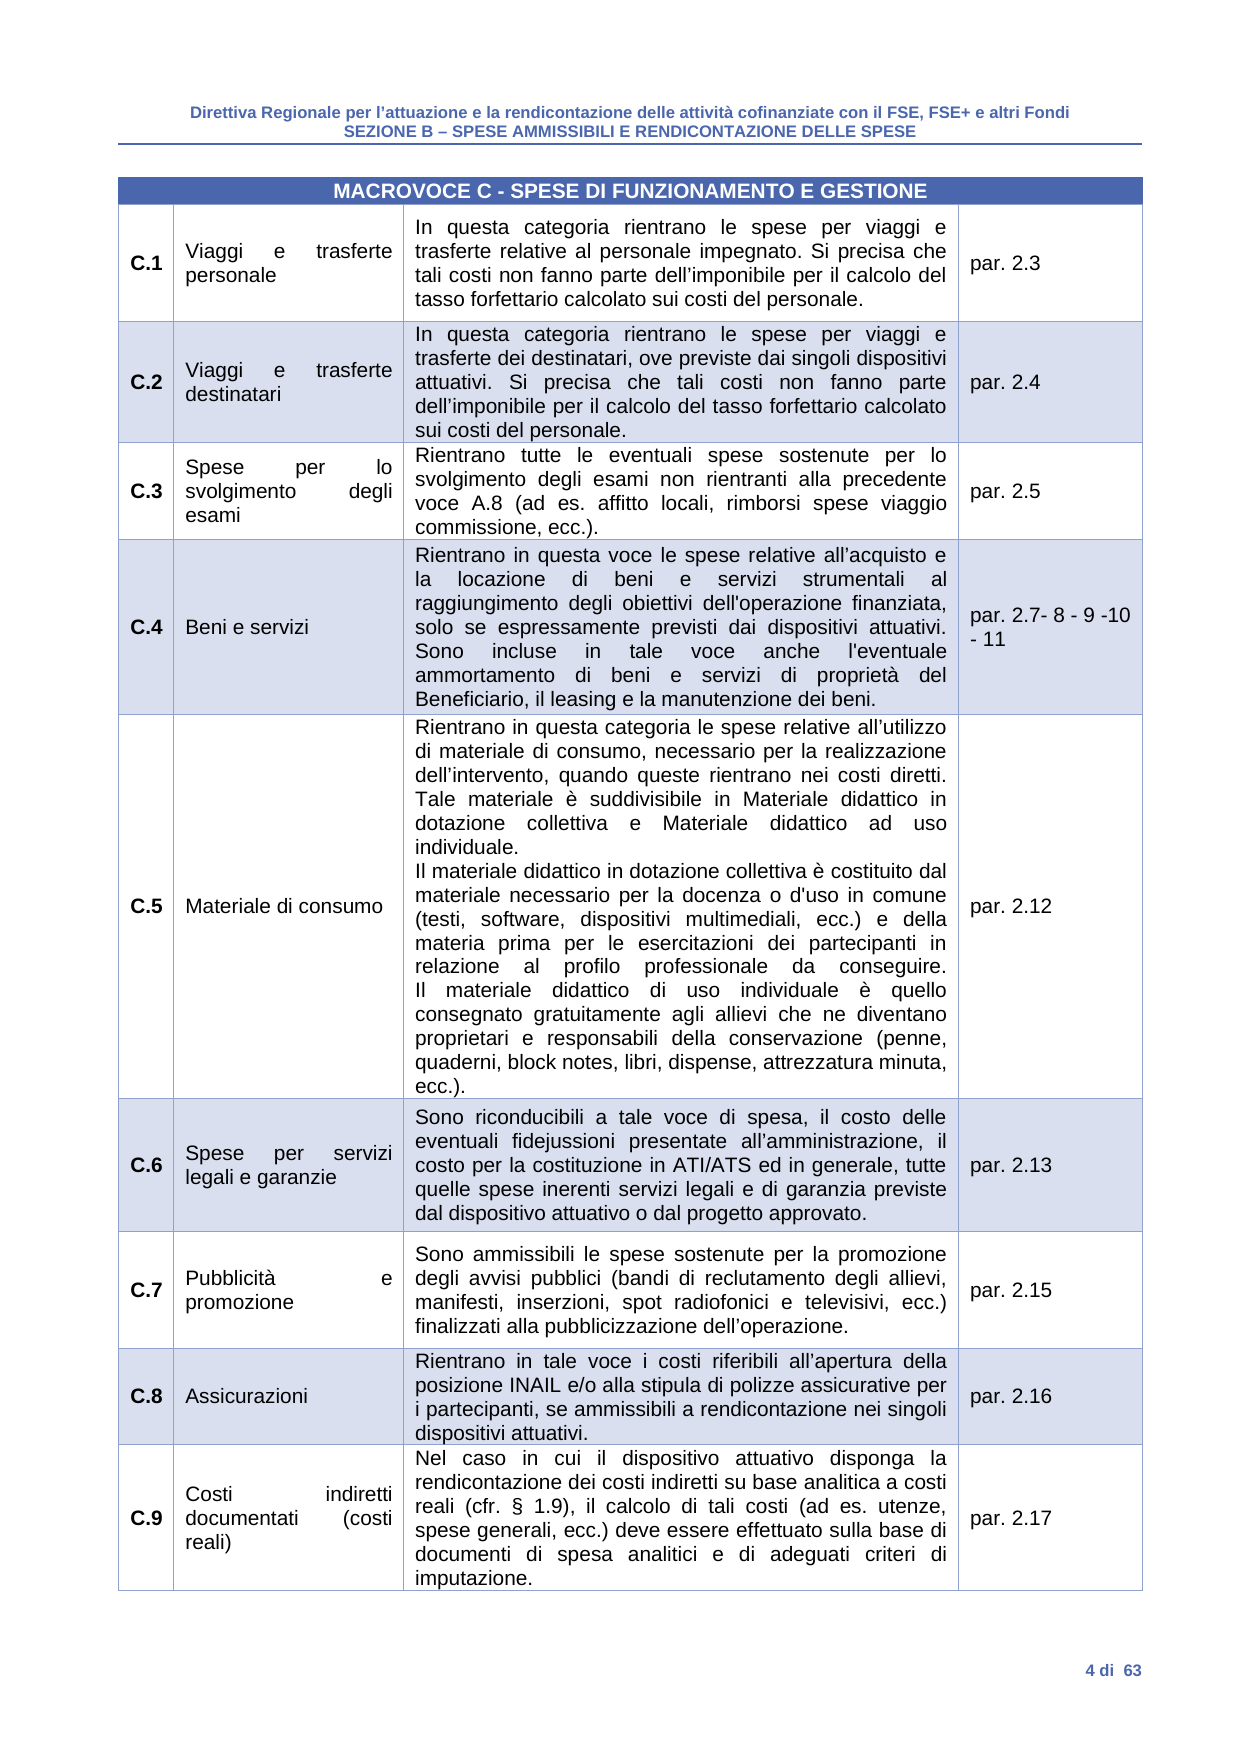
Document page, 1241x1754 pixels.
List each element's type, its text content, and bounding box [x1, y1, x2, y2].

table_cell par. 2.15 [959, 1232, 1142, 1347]
table_cell Sono riconducibili a tale voce di spesa, il costo delle eventuali fidejussioni presentate all’amministrazione, il costo per la costituzione in ATI/ATS ed in generale, tutte quelle spese inerenti servizi legali e di garanzia previste dal dispositivo attuativo o dal progetto approvato. [404, 1099, 958, 1231]
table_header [119, 178, 1142, 204]
table_cell Rientrano in questa voce le spese relative all’acquisto e la locazione di beni e servizi strumentali al raggiungimento degli obiettivi dell'operazione finanziata, solo se espressamente previsti dai dispositivi attuativi. Sono incluse in tale voce anche l'eventuale ammortamento di beni e servizi di proprietà del Beneficiario, il leasing e la manutenzione dei beni. [404, 540, 958, 714]
table_cell Materiale di consumo [174, 715, 403, 1098]
table_cell C.4 [119, 540, 173, 714]
table_cell Pubblicità e promozione [174, 1232, 403, 1347]
table_cell par. 2.13 [959, 1099, 1142, 1231]
table_cell Assicurazioni [174, 1349, 403, 1444]
table_cell C.1 [119, 205, 173, 321]
table_cell par. 2.17 [959, 1445, 1142, 1590]
table_cell Nel caso in cui il dispositivo attuativo disponga la rendicontazione dei costi indiretti su base analitica a costi reali (cfr. § 1.9), il calcolo di tali costi (ad es. utenze, spese generali, ecc.) deve essere effettuato sulla base di documenti di spesa analitici e di adeguati criteri di imputazione. [404, 1445, 958, 1590]
table_cell Spese per lo svolgimento degli esami [174, 443, 403, 539]
table_cell Costi indiretti documentati (costi reali) [174, 1445, 403, 1590]
table_cell Sono ammissibili le spese sostenute per la promozione degli avvisi pubblici (bandi di reclutamento degli allievi, manifesti, inserzioni, spot radiofonici e televisivi, ecc.) finalizzati alla pubblicizzazione dell’operazione. [404, 1232, 958, 1347]
table_cell Rientrano in tale voce i costi riferibili all’apertura della posizione INAIL e/o alla stipula di polizze assicurative per i partecipanti, se ammissibili a rendicontazione nei singoli dispositivi attuativi. [404, 1349, 958, 1444]
table_cell Rientrano in questa categoria le spese relative all’utilizzo di materiale di consumo, necessario per la realizzazione dell’intervento, quando queste rientrano nei costi diretti. Tale materiale è suddivisibile in Materiale didattico in dotazione collettiva e Materiale didattico ad uso individuale. Il materiale didattico in dotazione collettiva è costituito dal materiale necessario per la docenza o d'uso in comune (testi, software, dispositivi multimediali, ecc.) e della materia prima per le esercitazioni dei partecipanti in relazione al profilo professionale da conseguire. Il materiale didattico di uso individuale è quello consegnato gratuitamente agli allievi che ne diventano proprietari e responsabili della conservazione (penne, quaderni, block notes, libri, dispense, attrezzatura minuta, ecc.). [404, 715, 958, 1098]
table_cell C.2 [119, 322, 173, 442]
table_cell par. 2.12 [959, 715, 1142, 1098]
table_cell par. 2.7- 8 - 9 -10 - 11 [959, 540, 1142, 714]
table_cell Rientrano tutte le eventuali spese sostenute per lo svolgimento degli esami non rientranti alla precedente voce A.8 (ad es. affitto locali, rimborsi spese viaggio commissione, ecc.). [404, 443, 958, 539]
table_cell In questa categoria rientrano le spese per viaggi e trasferte dei destinatari, ove previste dai singoli dispositivi attuativi. Si precisa che tali costi non fanno parte dell’imponibile per il calcolo del tasso forfettario calcolato sui costi del personale. [404, 322, 958, 442]
table_cell C.5 [119, 715, 173, 1098]
table_cell Viaggi e trasferte personale [174, 205, 403, 321]
table_cell Viaggi e trasferte destinatari [174, 322, 403, 442]
table_cell C.8 [119, 1349, 173, 1444]
table_cell par. 2.3 [959, 205, 1142, 321]
table_cell C.9 [119, 1445, 173, 1590]
table_cell par. 2.5 [959, 443, 1142, 539]
table_cell par. 2.4 [959, 322, 1142, 442]
table_cell C.6 [119, 1099, 173, 1231]
table_cell In questa categoria rientrano le spese per viaggi e trasferte relative al personale impegnato. Si precisa che tali costi non fanno parte dell’imponibile per il calcolo del tasso forfettario calcolato sui costi del personale. [404, 205, 958, 321]
table_cell C.3 [119, 443, 173, 539]
table_cell par. 2.16 [959, 1349, 1142, 1444]
table_cell C.7 [119, 1232, 173, 1347]
table_cell Spese per servizi legali e garanzie [174, 1099, 403, 1231]
table_cell Beni e servizi [174, 540, 403, 714]
